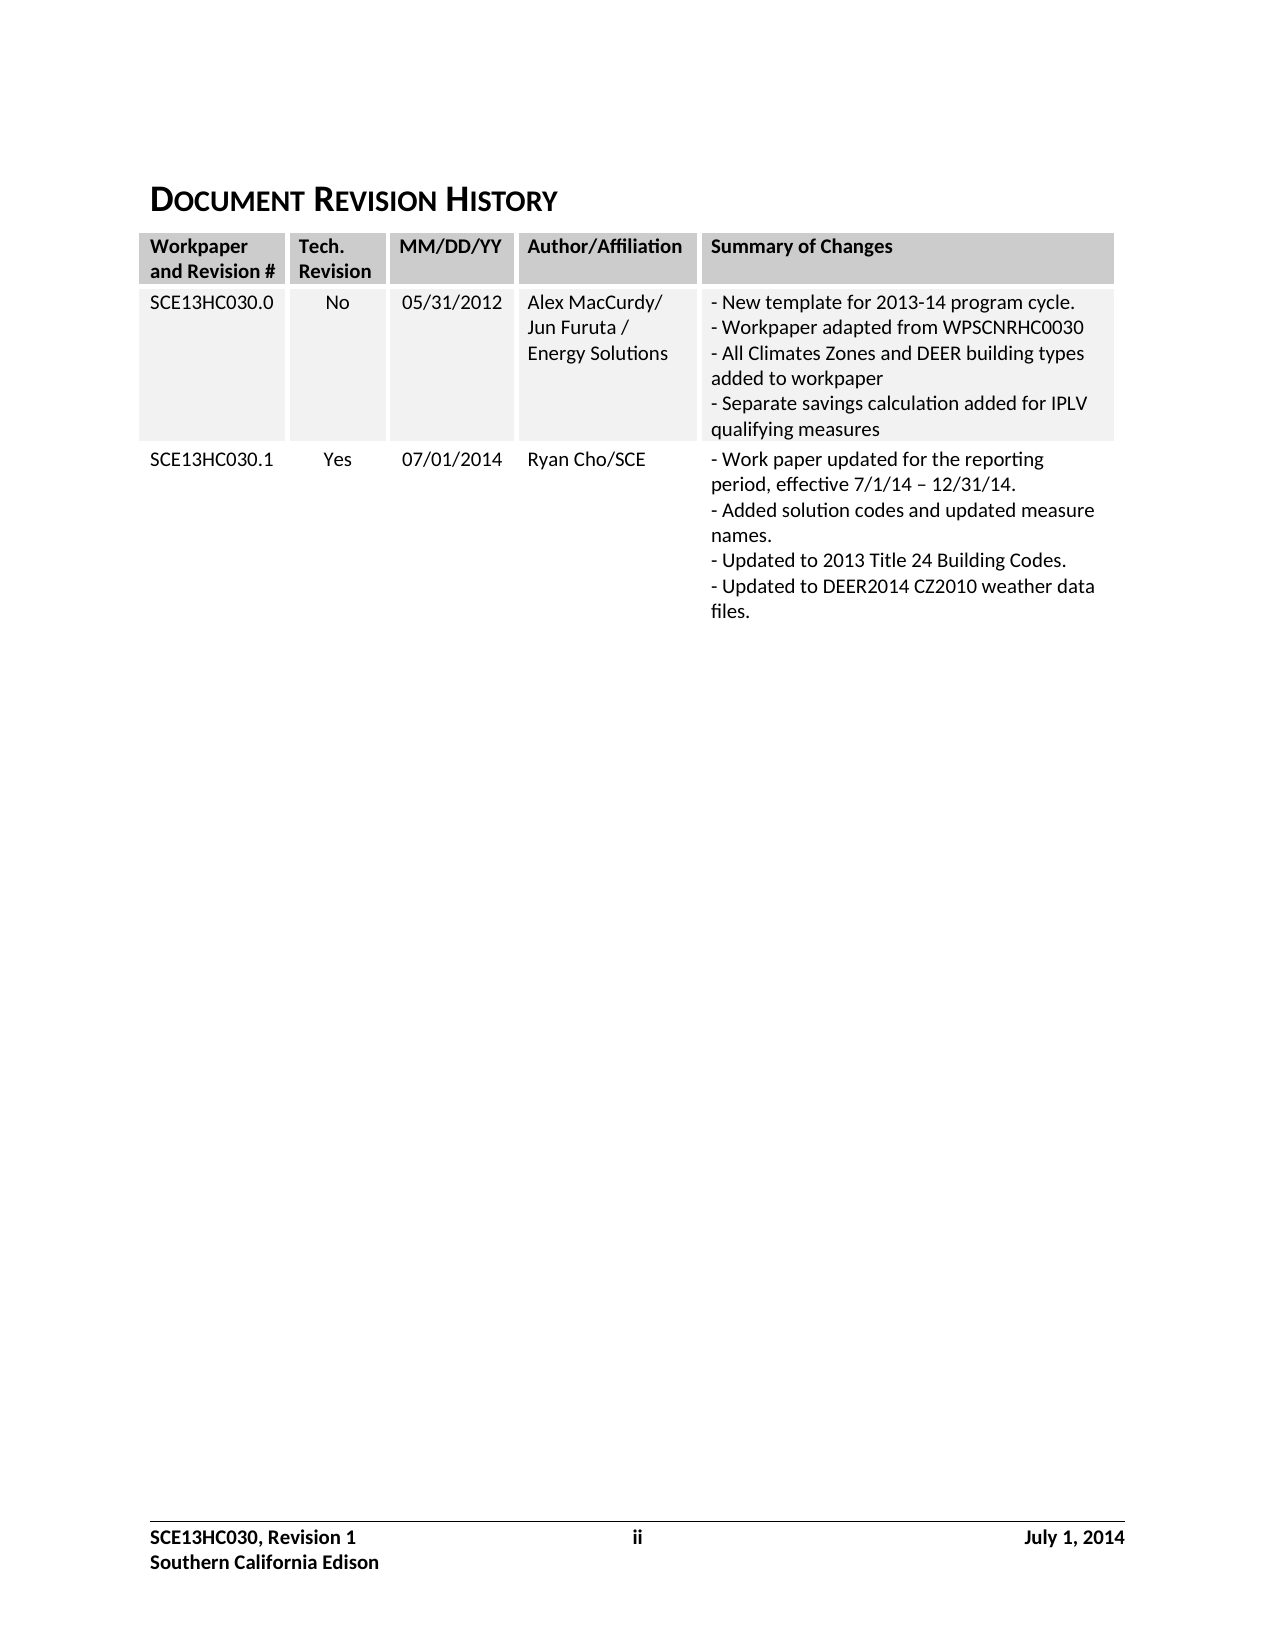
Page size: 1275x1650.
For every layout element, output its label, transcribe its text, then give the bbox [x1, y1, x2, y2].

table_header Author/Affiliation [519, 233, 697, 284]
table_cell Alex MacCurdy/ Jun Furuta / Energy Solutions [519, 289, 697, 441]
text Document Revision History [150, 175, 1125, 221]
table_header Summary of Changes [702, 233, 1114, 284]
table_cell SCE13HC030.1 [139, 446, 285, 624]
table_cell SCE13HC030.0 [139, 289, 285, 441]
table_cell - New template for 2013-14 program cycle. - Workpaper adapted from WPSCNRHC0030 - All Climates Zones and DEER building types added to workpaper - Separate savings calculation added for IPLV qualifying measures [702, 289, 1114, 441]
table_cell Yes [290, 446, 386, 624]
table_cell - Work paper updated for the reporting period, effective 7/1/14 – 12/31/14. - Added solution codes and updated measure names. - Updated to 2013 Title 24 Building Codes. - Updated to DEER2014 CZ2010 weather data files. [702, 446, 1114, 624]
table_header Tech. Revision [290, 233, 386, 284]
table_cell No [290, 289, 386, 441]
table_cell Ryan Cho/SCE [519, 446, 697, 624]
table_header MM/DD/YY [390, 233, 514, 284]
table_header Workpaper and Revision # [139, 233, 285, 284]
table_cell 07/01/2014 [390, 446, 514, 624]
table_cell 05/31/2012 [390, 289, 514, 441]
